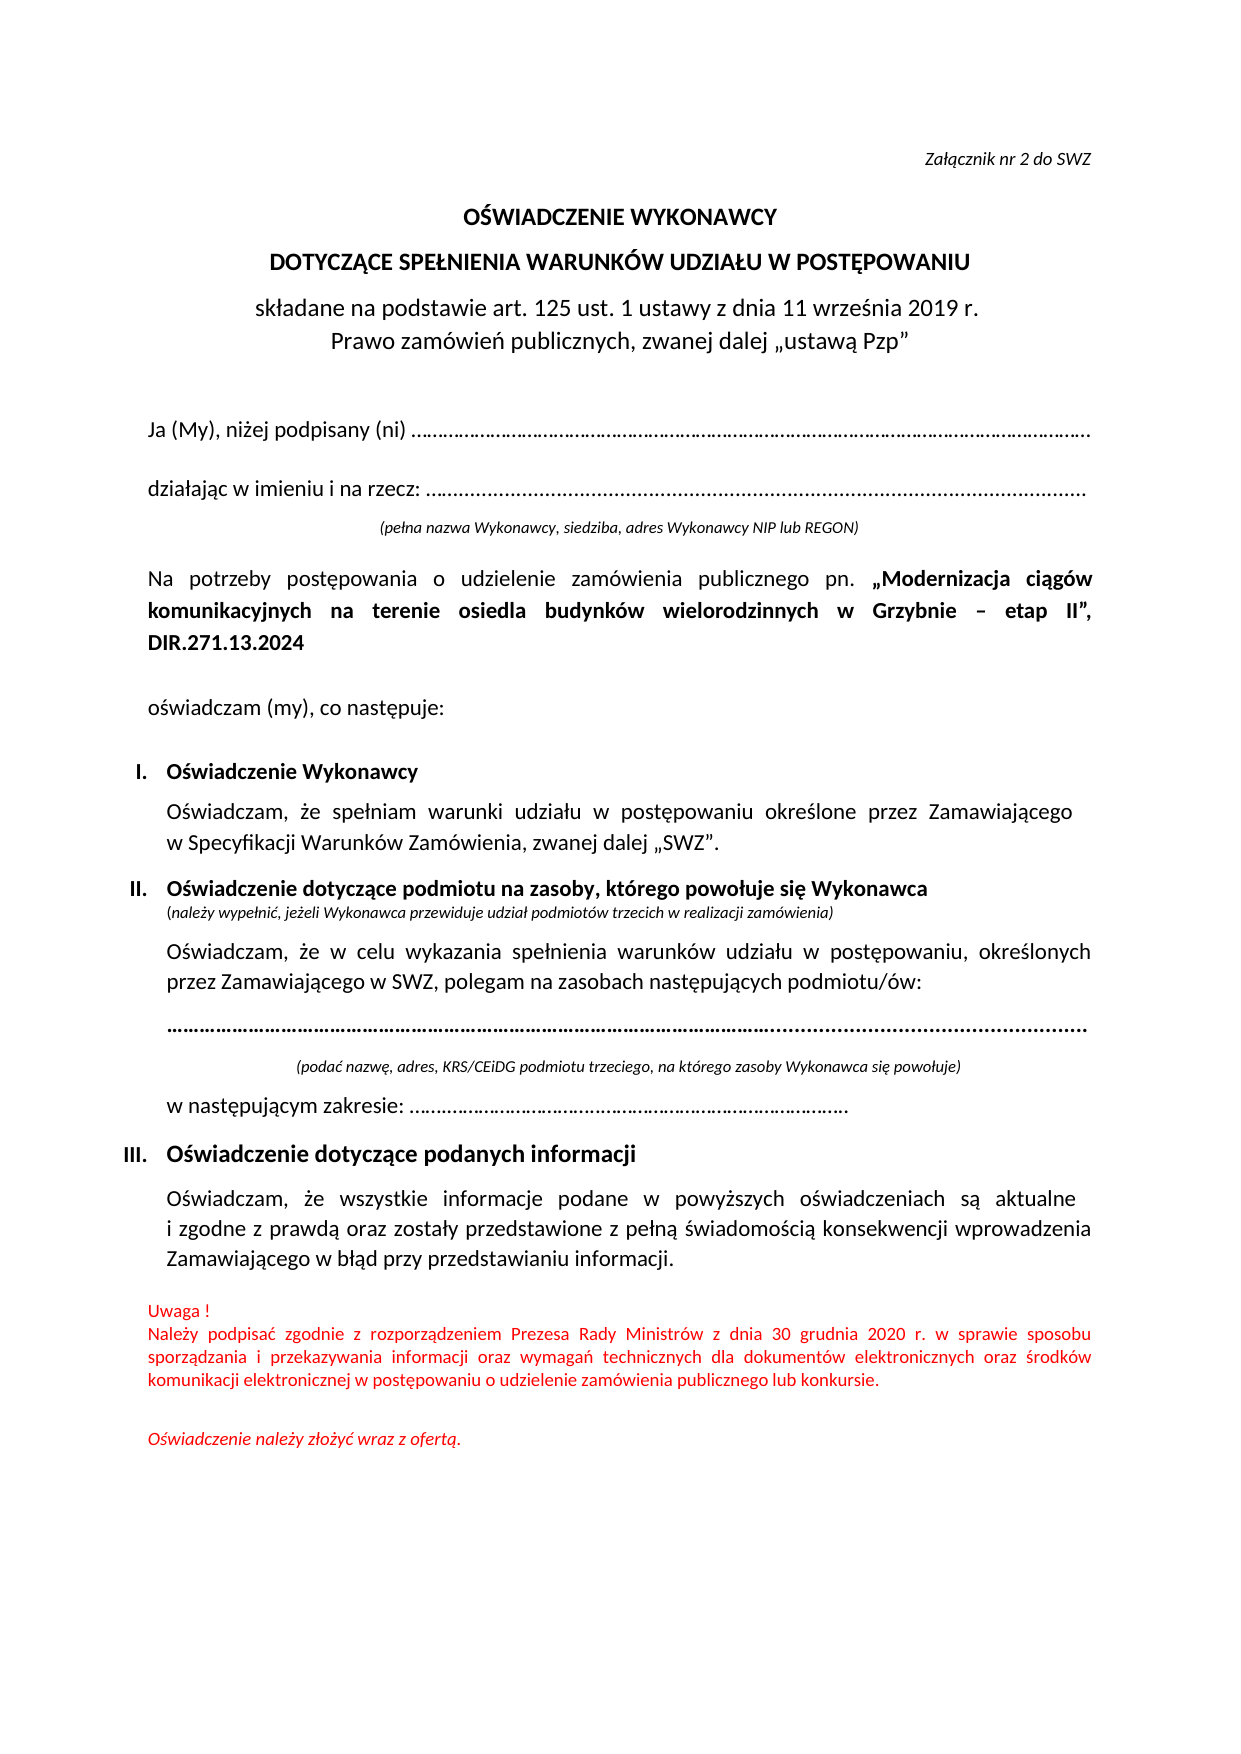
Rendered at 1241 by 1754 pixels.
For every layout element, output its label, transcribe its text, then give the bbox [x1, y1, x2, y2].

text działając w imieniu i na rzecz: ……............................................................................................................. [148, 474, 1093, 502]
text OŚWIADCZENIE WYKONAWCY [148, 201, 1093, 232]
text (pełna nazwa Wykonawcy, siedziba, adres Wykonawcy NIP lub REGON) [148, 517, 1093, 537]
text Oświadczam, że spełniam warunki udziału w postępowaniu określone przez Zamawiającego w Specyfikacji Warunków Zamówienia, zwanej dalej „SWZ”. [166, 797, 1085, 856]
text oświadczam (my), co następuje: [148, 693, 1093, 721]
text w następującym zakresie: …….………………………..……………………………………….. [166, 1091, 1093, 1119]
text Ja (My), niżej podpisany (ni) ………………………………………………………………………………………………………………… [148, 416, 1093, 444]
list Oświadczenie Wykonawcy [148, 757, 1085, 785]
text Oświadczam, że w celu wykazania spełnienia warunków udziału w postępowaniu, określonych przez Zamawiającego w SWZ, polegam na zasobach następujących podmiotu/ów: [166, 937, 1093, 995]
text składane na podstawie art. 125 ust. 1 ustawy z dnia 11 września 2019 r. Prawo zamówień publicznych, zwanej dalej „ustawą Pzp” [148, 292, 1093, 355]
text Załącznik nr 2 do SWZ [148, 148, 1093, 171]
text (należy wypełnić, jeżeli Wykonawca przewiduje udział podmiotów trzecich w realizacji zamówienia) [166, 903, 1093, 923]
text Uwaga ! [148, 1299, 1093, 1322]
text ………………………………………………………………………………………………….................................................... [166, 1010, 1093, 1038]
text (podać nazwę, adres, KRS/CEiDG podmiotu trzeciego, na którego zasoby Wykonawca się powołuje) [166, 1057, 1093, 1077]
text Na potrzeby postępowania o udzielenie zamówienia publicznego pn. „Modernizacja ciągów komunikacyjnych na terenie osiedla budynków wielorodzinnych w Grzybnie – etap II”, DIR.271.13.2024 [148, 564, 1093, 656]
list Oświadczenie dotyczące podanych informacji [148, 1138, 1093, 1168]
text Należy podpisać zgodnie z rozporządzeniem Prezesa Rady Ministrów z dnia 30 grudnia 2020 r. w sprawie sposobu sporządzania i przekazywania informacji oraz wymagań technicznych dla dokumentów elektronicznych oraz środków komunikacji elektronicznej w postępowaniu o udzielenie zamówienia publicznego lub konkursie. [148, 1322, 1093, 1391]
list Oświadczenie dotyczące podmiotu na zasoby, którego powołuje się Wykonawca [148, 874, 1093, 903]
text Oświadczenie należy złożyć wraz z ofertą. [148, 1427, 1093, 1450]
text Oświadczam, że wszystkie informacje podane w powyższych oświadczeniach są aktualne i zgodne z prawdą oraz zostały przedstawione z pełną świadomością konsekwencji wprowadzenia Zamawiającego w błąd przy przedstawianiu informacji. [166, 1184, 1093, 1272]
text DOTYCZĄCE SPEŁNIENIA WARUNKÓW UDZIAŁU W POSTĘPOWANIU [148, 246, 1093, 277]
